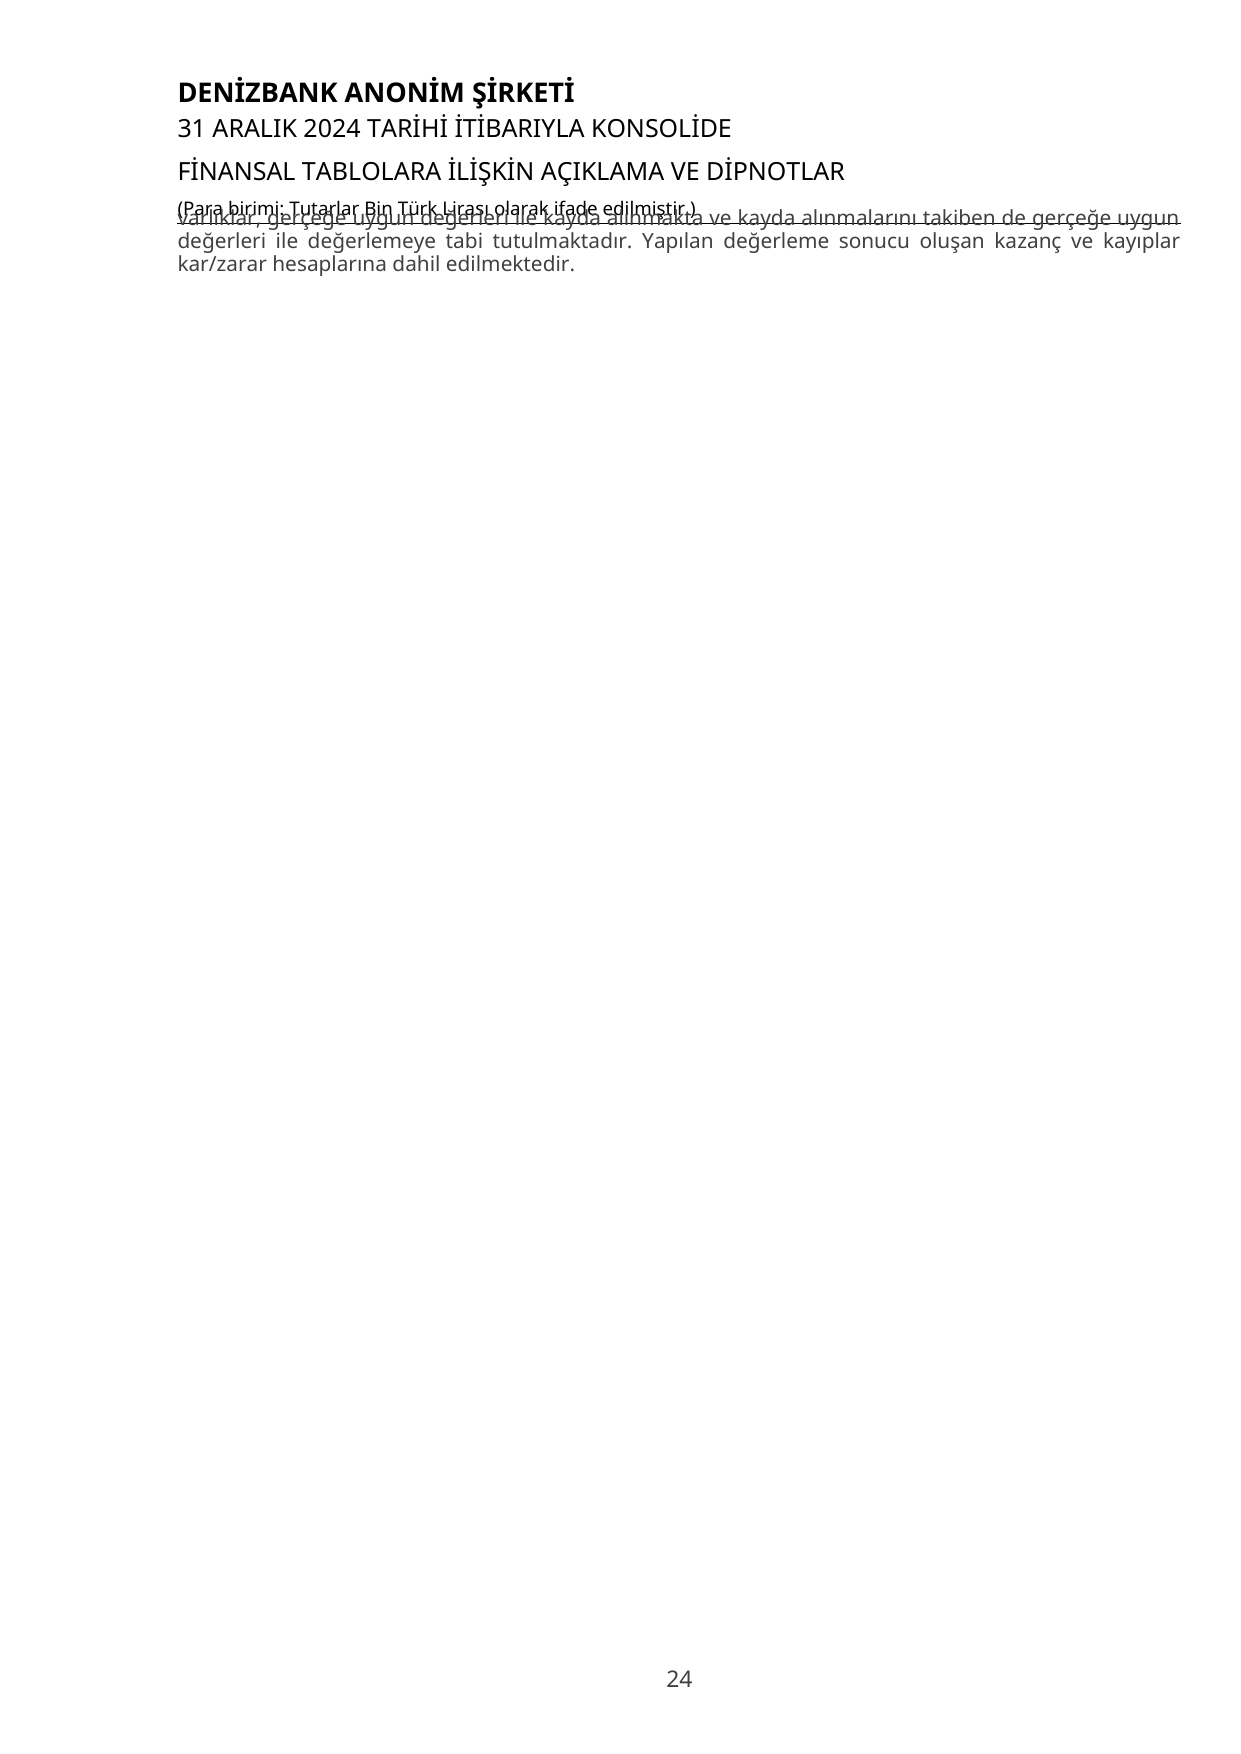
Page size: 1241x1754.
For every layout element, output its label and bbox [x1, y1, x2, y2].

text [177, 207, 1181, 276]
